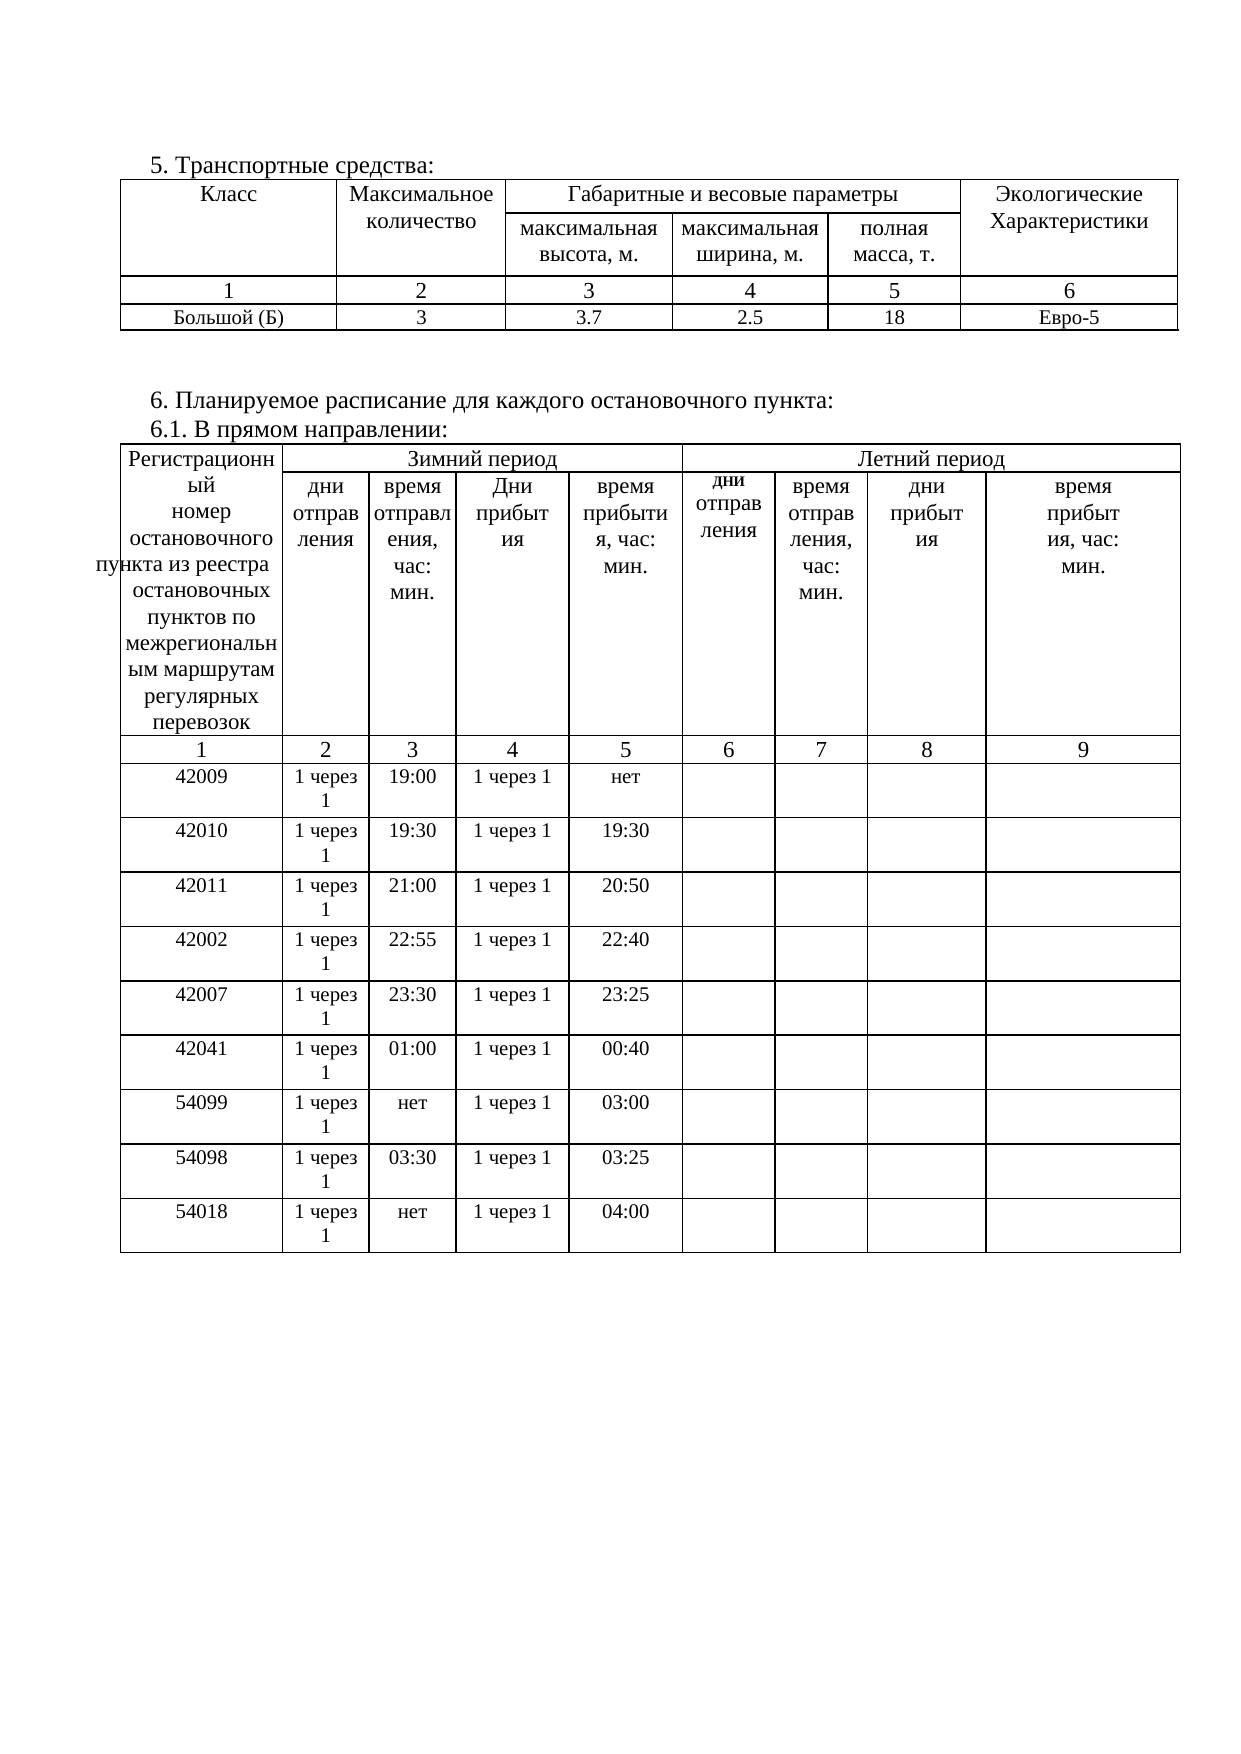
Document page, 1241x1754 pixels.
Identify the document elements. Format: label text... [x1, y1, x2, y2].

table_cell 1 через 1 [457, 1090, 568, 1143]
table_cell [868, 764, 985, 817]
table_cell [868, 873, 985, 926]
table_cell [987, 1145, 1180, 1197]
table_cell 6 [683, 736, 774, 762]
table_header Максимальное количество [337, 180, 505, 275]
table_cell 1 через 1 [283, 1145, 368, 1197]
table_cell 3.7 [506, 305, 672, 329]
table_cell [868, 818, 985, 871]
table_cell 1 через 1 [283, 818, 368, 871]
table_cell 42041 [121, 1036, 282, 1089]
table_cell [683, 1090, 774, 1143]
table_cell ДНИ отправ ления [683, 473, 774, 734]
table_header Экологические Характеристики [961, 180, 1177, 275]
table_cell время прибыт ия, час: мин. [987, 473, 1180, 734]
table_cell 42002 [121, 927, 282, 980]
table_cell максимальная высота, м. [506, 214, 672, 275]
table_cell 23:25 [570, 982, 682, 1034]
table_cell 1 через 1 [283, 927, 368, 980]
table_cell [987, 982, 1180, 1034]
table_cell 8 [868, 736, 985, 762]
text 6.1. В прямом направлении: [150, 414, 1090, 443]
table_cell 1 через 1 [457, 818, 568, 871]
table_cell [987, 873, 1180, 926]
table_cell [987, 1036, 1180, 1089]
table_header Габаритные и весовые параметры [506, 180, 960, 212]
table_cell [987, 818, 1180, 871]
table_cell Евро-5 [961, 305, 1177, 329]
table_cell 1 [121, 736, 282, 762]
table_cell [868, 927, 985, 980]
table_cell нет [570, 764, 682, 817]
table_cell 1 через 1 [283, 764, 368, 817]
table_cell 54098 [121, 1145, 282, 1197]
table_cell 1 через 1 [457, 1145, 568, 1197]
table_cell 5 [570, 736, 682, 762]
table_cell максимальная ширина, м. [673, 214, 827, 275]
table_cell [868, 1036, 985, 1089]
table_cell 1 через 1 [457, 873, 568, 926]
table_cell полная масса, т. [829, 214, 960, 275]
table_cell 22:55 [370, 927, 455, 980]
table_cell 20:50 [570, 873, 682, 926]
table_cell [683, 764, 774, 817]
table_cell [868, 982, 985, 1034]
table_cell [776, 1199, 867, 1252]
table_cell Дни прибыт ия [457, 473, 568, 734]
table_cell [868, 1199, 985, 1252]
table_cell 3 [506, 277, 672, 303]
table_cell 1 через 1 [457, 1036, 568, 1089]
table_cell 2 [283, 736, 368, 762]
table_cell 03:25 [570, 1145, 682, 1197]
table_cell 01:00 [370, 1036, 455, 1089]
table_cell [987, 1199, 1180, 1252]
table_cell 42009 [121, 764, 282, 817]
table_header Регистрационный номер остановочного пункта из реестра остановочных пунктов по межрегиональным маршрутам регулярных перевозок [121, 445, 282, 734]
table_cell 19:00 [370, 764, 455, 817]
table_cell нет [370, 1199, 455, 1252]
table_header Летний период [683, 445, 1180, 471]
table_cell 23:30 [370, 982, 455, 1034]
table_cell [776, 1090, 867, 1143]
table_cell 1 через 1 [457, 1199, 568, 1252]
table_cell [683, 927, 774, 980]
table_cell 2 [337, 277, 505, 303]
table_cell [987, 927, 1180, 980]
table_cell [776, 818, 867, 871]
table_cell 6 [961, 277, 1177, 303]
table_cell 1 [121, 277, 336, 303]
table_cell 54018 [121, 1199, 282, 1252]
table_cell 54099 [121, 1090, 282, 1143]
table_cell [987, 1090, 1180, 1143]
table_cell [776, 873, 867, 926]
table_cell 42011 [121, 873, 282, 926]
table_cell [683, 1199, 774, 1252]
table_cell 3 [337, 305, 505, 329]
table_cell 19:30 [370, 818, 455, 871]
table_header Зимний период [283, 445, 682, 471]
table_cell 19:30 [570, 818, 682, 871]
table_cell 1 через 1 [457, 927, 568, 980]
table_cell 1 через 1 [283, 982, 368, 1034]
table_cell 3 [370, 736, 455, 762]
table_cell 1 через 1 [283, 873, 368, 926]
table_cell [776, 982, 867, 1034]
table_cell 1 через 1 [283, 1090, 368, 1143]
table_cell [868, 1145, 985, 1197]
table_cell 04:00 [570, 1199, 682, 1252]
table_cell Большой (Б) [121, 305, 336, 329]
table_cell [683, 982, 774, 1034]
table_cell нет [370, 1090, 455, 1143]
table_cell [683, 1036, 774, 1089]
table_cell 9 [987, 736, 1180, 762]
table_cell [776, 764, 867, 817]
table_cell 7 [776, 736, 867, 762]
table_cell 22:40 [570, 927, 682, 980]
table_cell 00:40 [570, 1036, 682, 1089]
table_cell [776, 1145, 867, 1197]
table_cell 5 [829, 277, 960, 303]
table_cell 4 [673, 277, 827, 303]
table_cell время отправл ения, час: мин. [370, 473, 455, 734]
table_cell [683, 873, 774, 926]
table_cell дни отправ ления [283, 473, 368, 734]
table_cell 2.5 [673, 305, 827, 329]
table_cell 42010 [121, 818, 282, 871]
text 6. Планируемое расписание для каждого остановочного пункта: [150, 386, 1090, 414]
table_cell [683, 1145, 774, 1197]
table_cell [683, 818, 774, 871]
table_cell 1 через 1 [283, 1036, 368, 1089]
table_cell время отправ ления, час: мин. [776, 473, 867, 734]
table_cell 1 через 1 [457, 764, 568, 817]
table_cell время прибыти я, час: мин. [570, 473, 682, 734]
table_cell [776, 1036, 867, 1089]
table_cell [776, 927, 867, 980]
table_header Класс [121, 180, 336, 275]
table_cell 4 [457, 736, 568, 762]
table_cell 18 [829, 305, 960, 329]
table_cell 21:00 [370, 873, 455, 926]
table_cell [987, 764, 1180, 817]
table_cell дни прибыт ия [868, 473, 985, 734]
text 5. Транспортные средства: [150, 150, 1090, 179]
table_cell 42007 [121, 982, 282, 1034]
table_cell 03:30 [370, 1145, 455, 1197]
table_cell 03:00 [570, 1090, 682, 1143]
table_cell 1 через 1 [283, 1199, 368, 1252]
table_cell 1 через 1 [457, 982, 568, 1034]
table_cell [868, 1090, 985, 1143]
